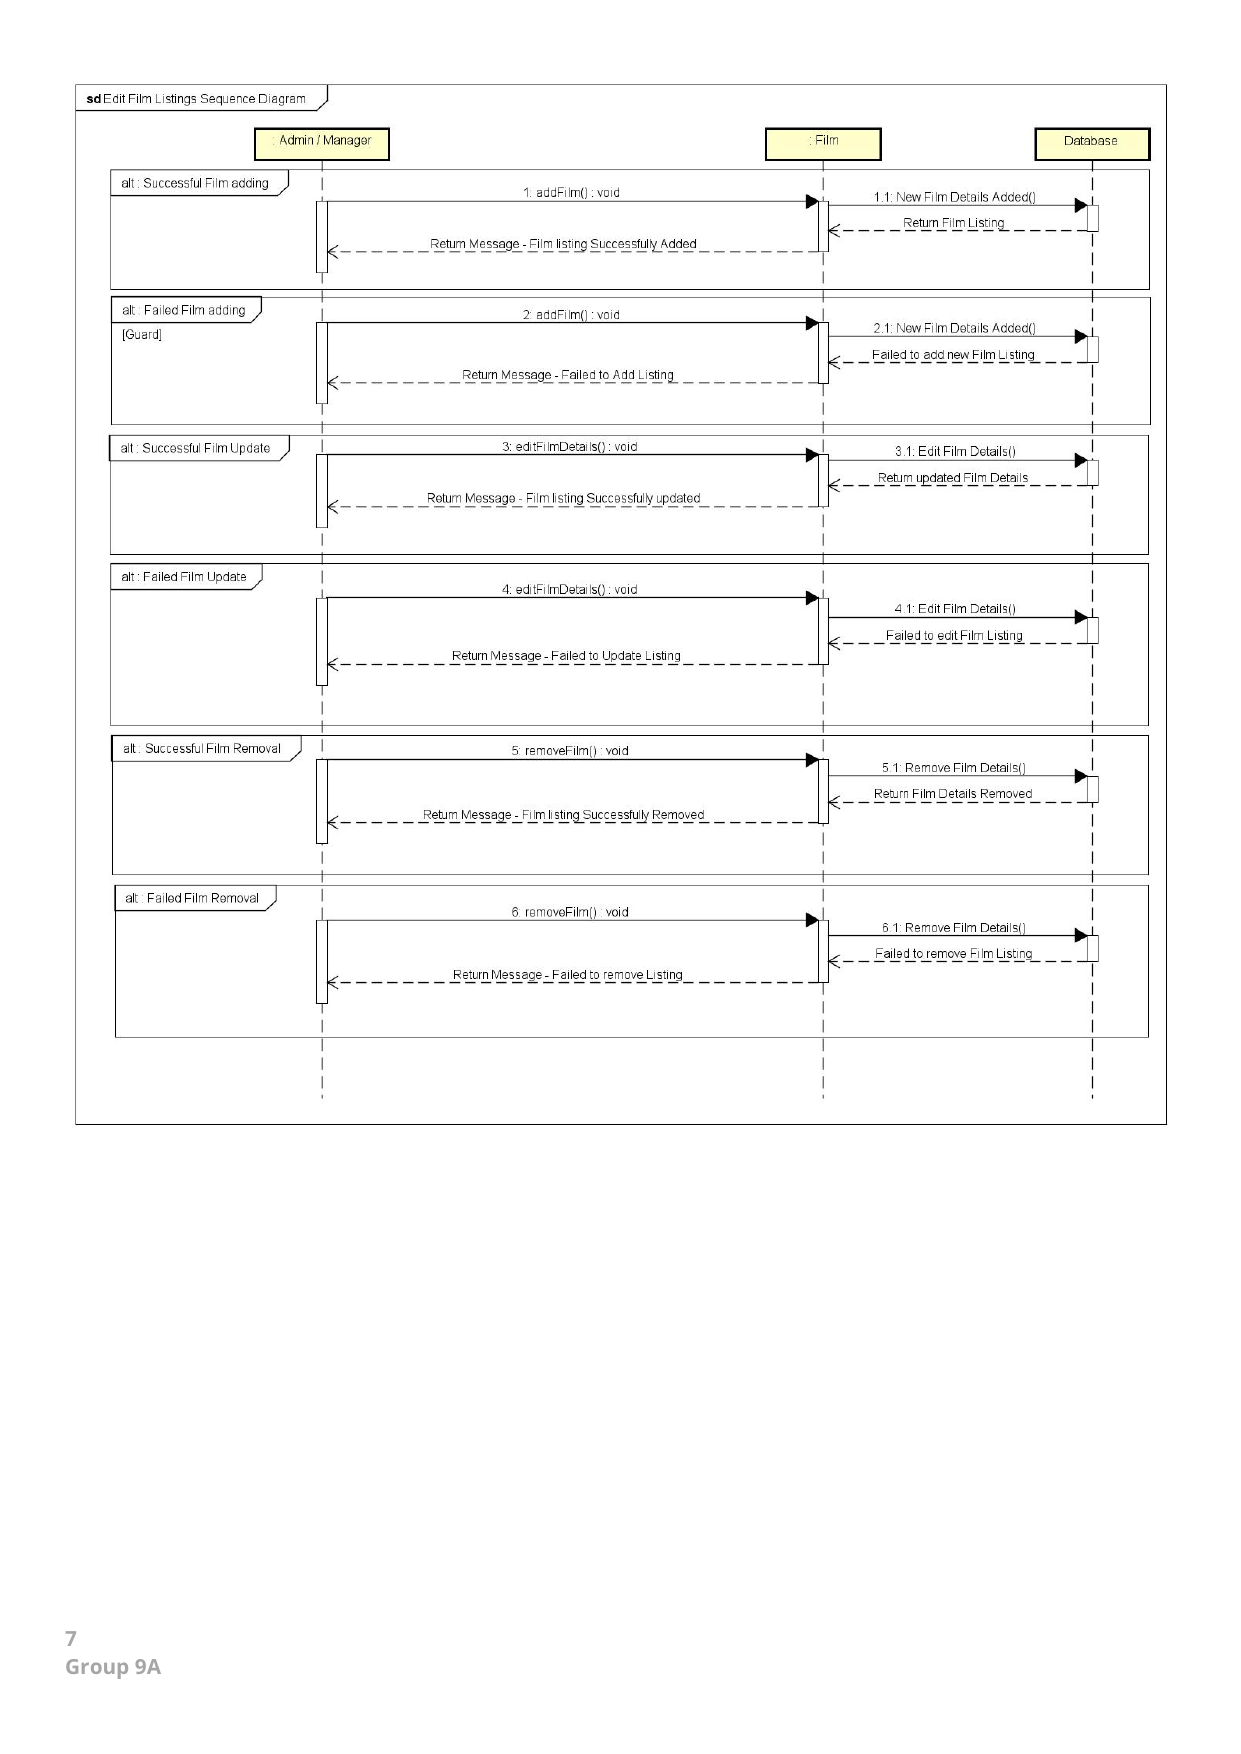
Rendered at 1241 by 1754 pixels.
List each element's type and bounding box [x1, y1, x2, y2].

picture [65, 75, 1176, 1133]
